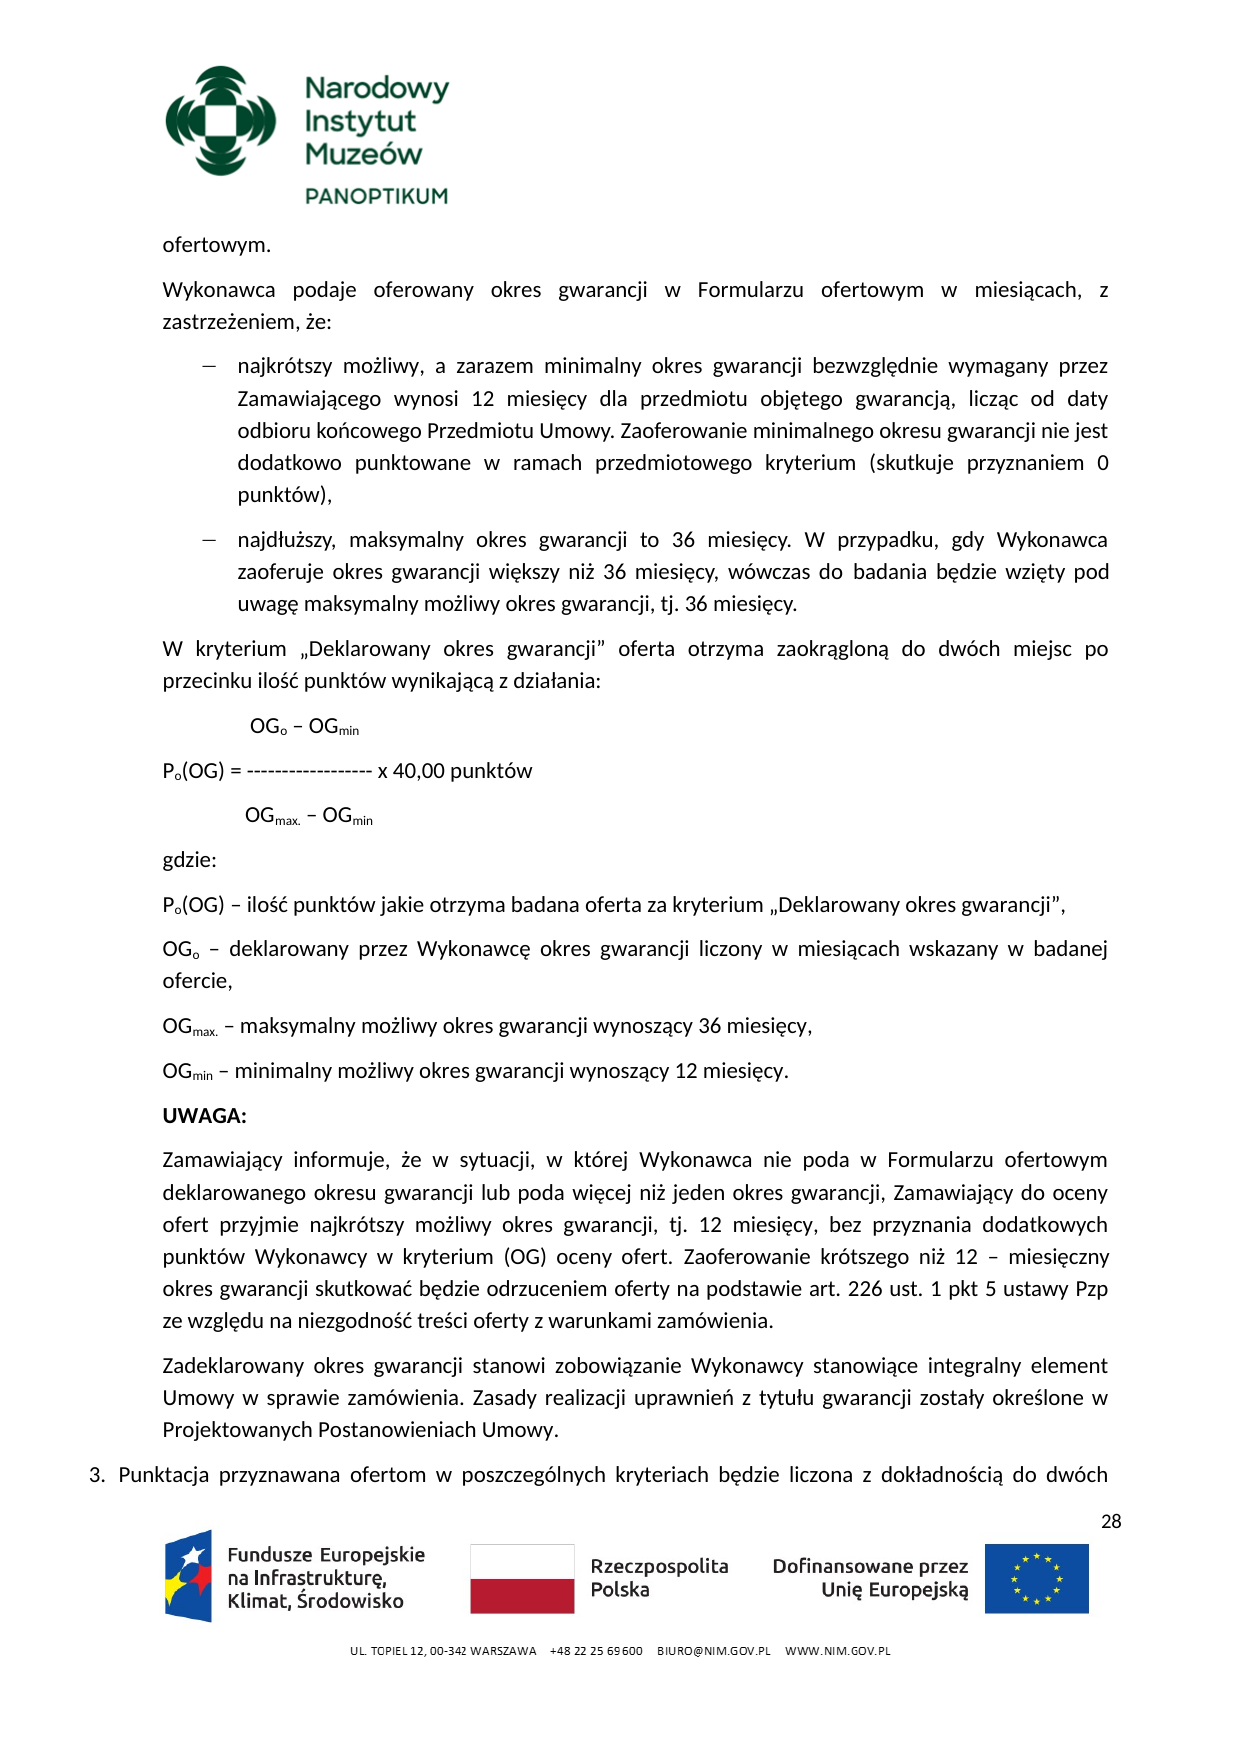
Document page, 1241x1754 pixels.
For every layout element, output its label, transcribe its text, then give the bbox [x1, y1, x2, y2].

text OGmax. – OGmin [162, 800, 1110, 828]
text W kryterium „Deklarowany okres gwarancji” oferta otrzyma zaokrągloną do dwóch miejsc po przecinku ilość punktów wynikającą z działania: [162, 634, 1110, 694]
text UWAGA: [162, 1101, 1110, 1129]
picture [162, 65, 453, 206]
text Po(OG) – ilość punktów jakie otrzyma badana oferta za kryterium „Deklarowany okres gwarancji”, [162, 890, 1110, 918]
text OGo – deklarowany przez Wykonawcę okres gwarancji liczony w miesiącach wskazany w badanej ofercie, [162, 934, 1110, 995]
text Zadeklarowany okres gwarancji stanowi zobowiązanie Wykonawcy stanowiące integralny element Umowy w sprawie zamówienia. Zasady realizacji uprawnień z tytułu gwarancji zostały określone w Projektowanych Postanowieniach Umowy. [162, 1351, 1110, 1443]
text OGo – OGmin [162, 711, 1110, 739]
text Zamawiający informuje, że w sytuacji, w której Wykonawca nie poda w Formularzu ofertowym deklarowanego okresu gwarancji lub poda więcej niż jeden okres gwarancji, Zamawiający do oceny ofert przyjmie najkrótszy możliwy okres gwarancji, tj. 12 miesięcy, bez przyznania dodatkowych punktów Wykonawcy w kryterium (OG) oceny ofert. Zaoferowanie krótszego niż 12 – miesięczny okres gwarancji skutkować będzie odrzuceniem oferty na podstawie art. 226 ust. 1 pkt 5 ustawy Pzp ze względu na niezgodność treści oferty z warunkami zamówienia. [162, 1145, 1110, 1334]
picture [147, 1508, 1106, 1671]
text Po(OG) = ------------------ x 40,00 punktów [162, 756, 1110, 784]
text OGmax. – maksymalny możliwy okres gwarancji wynoszący 36 miesięcy, [162, 1011, 1110, 1039]
text OGmin – minimalny możliwy okres gwarancji wynoszący 12 miesięcy. [162, 1056, 1110, 1084]
text gdzie: [162, 845, 1110, 873]
list najkrótszy możliwy, a zarazem minimalny okres gwarancji bezwzględnie wymagany przez Zamawiającego wynosi 12 miesięcy dla przedmiotu objętego gwarancją, licząc od daty odbioru końcowego Przedmiotu Umowy. Zaoferowanie minimalnego okresu gwarancji nie jest dodatkowo punktowane w ramach przedmiotowego kryterium (skutkuje przyznaniem 0 punktów), [200, 352, 1110, 508]
list najdłuższy, maksymalny okres gwarancji to 36 miesięcy. W przypadku, gdy Wykonawca zaoferuje okres gwarancji większy niż 36 miesięcy, wówczas do badania będzie wzięty pod uwagę maksymalny możliwy okres gwarancji, tj. 36 miesięcy. [200, 525, 1110, 617]
text Wykonawca podaje oferowany okres gwarancji w Formularzu ofertowym w miesiącach, z zastrzeżeniem, że: [162, 275, 1110, 335]
